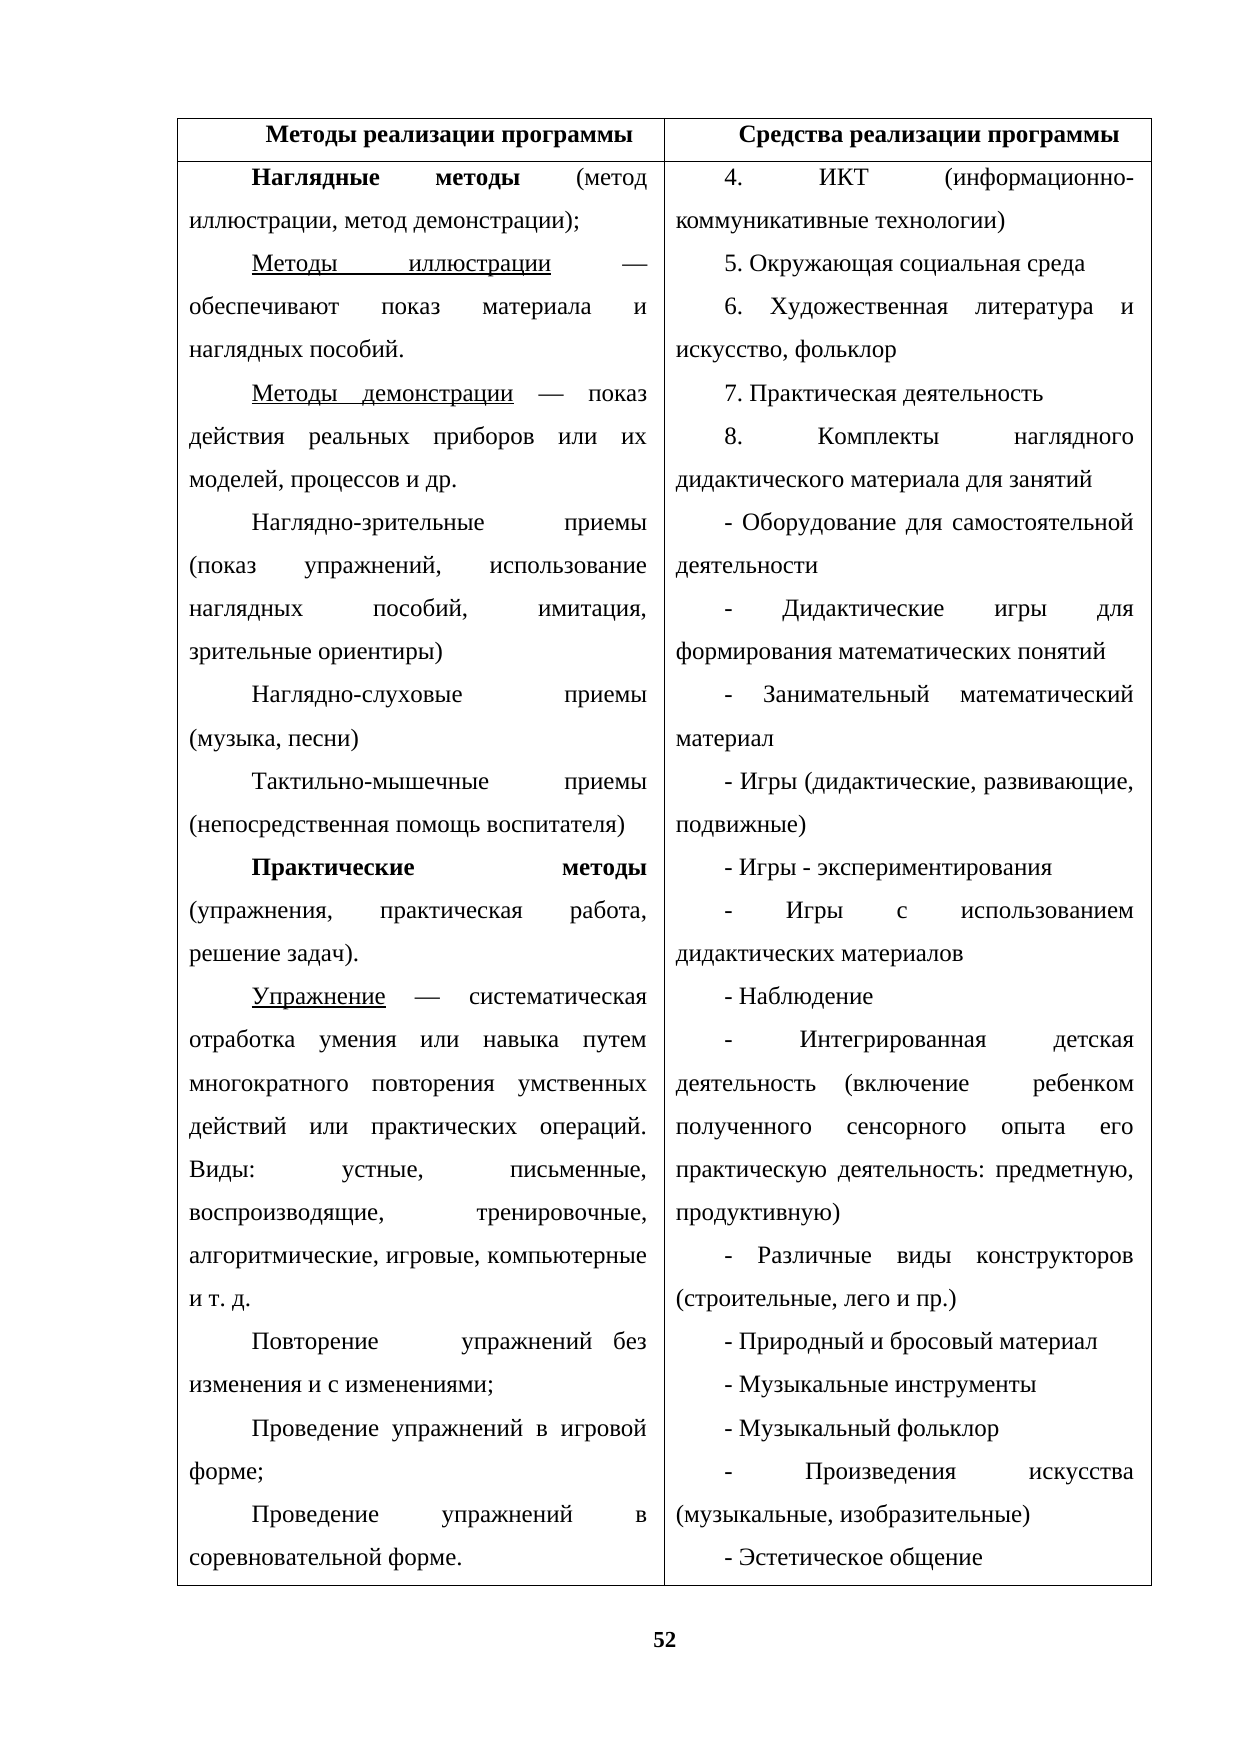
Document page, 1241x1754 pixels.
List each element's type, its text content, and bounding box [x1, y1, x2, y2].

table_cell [665, 162, 1151, 1585]
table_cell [178, 162, 664, 1585]
table_header Средства реализации программы [665, 119, 1151, 161]
table_header Методы реализации программы [178, 119, 664, 161]
